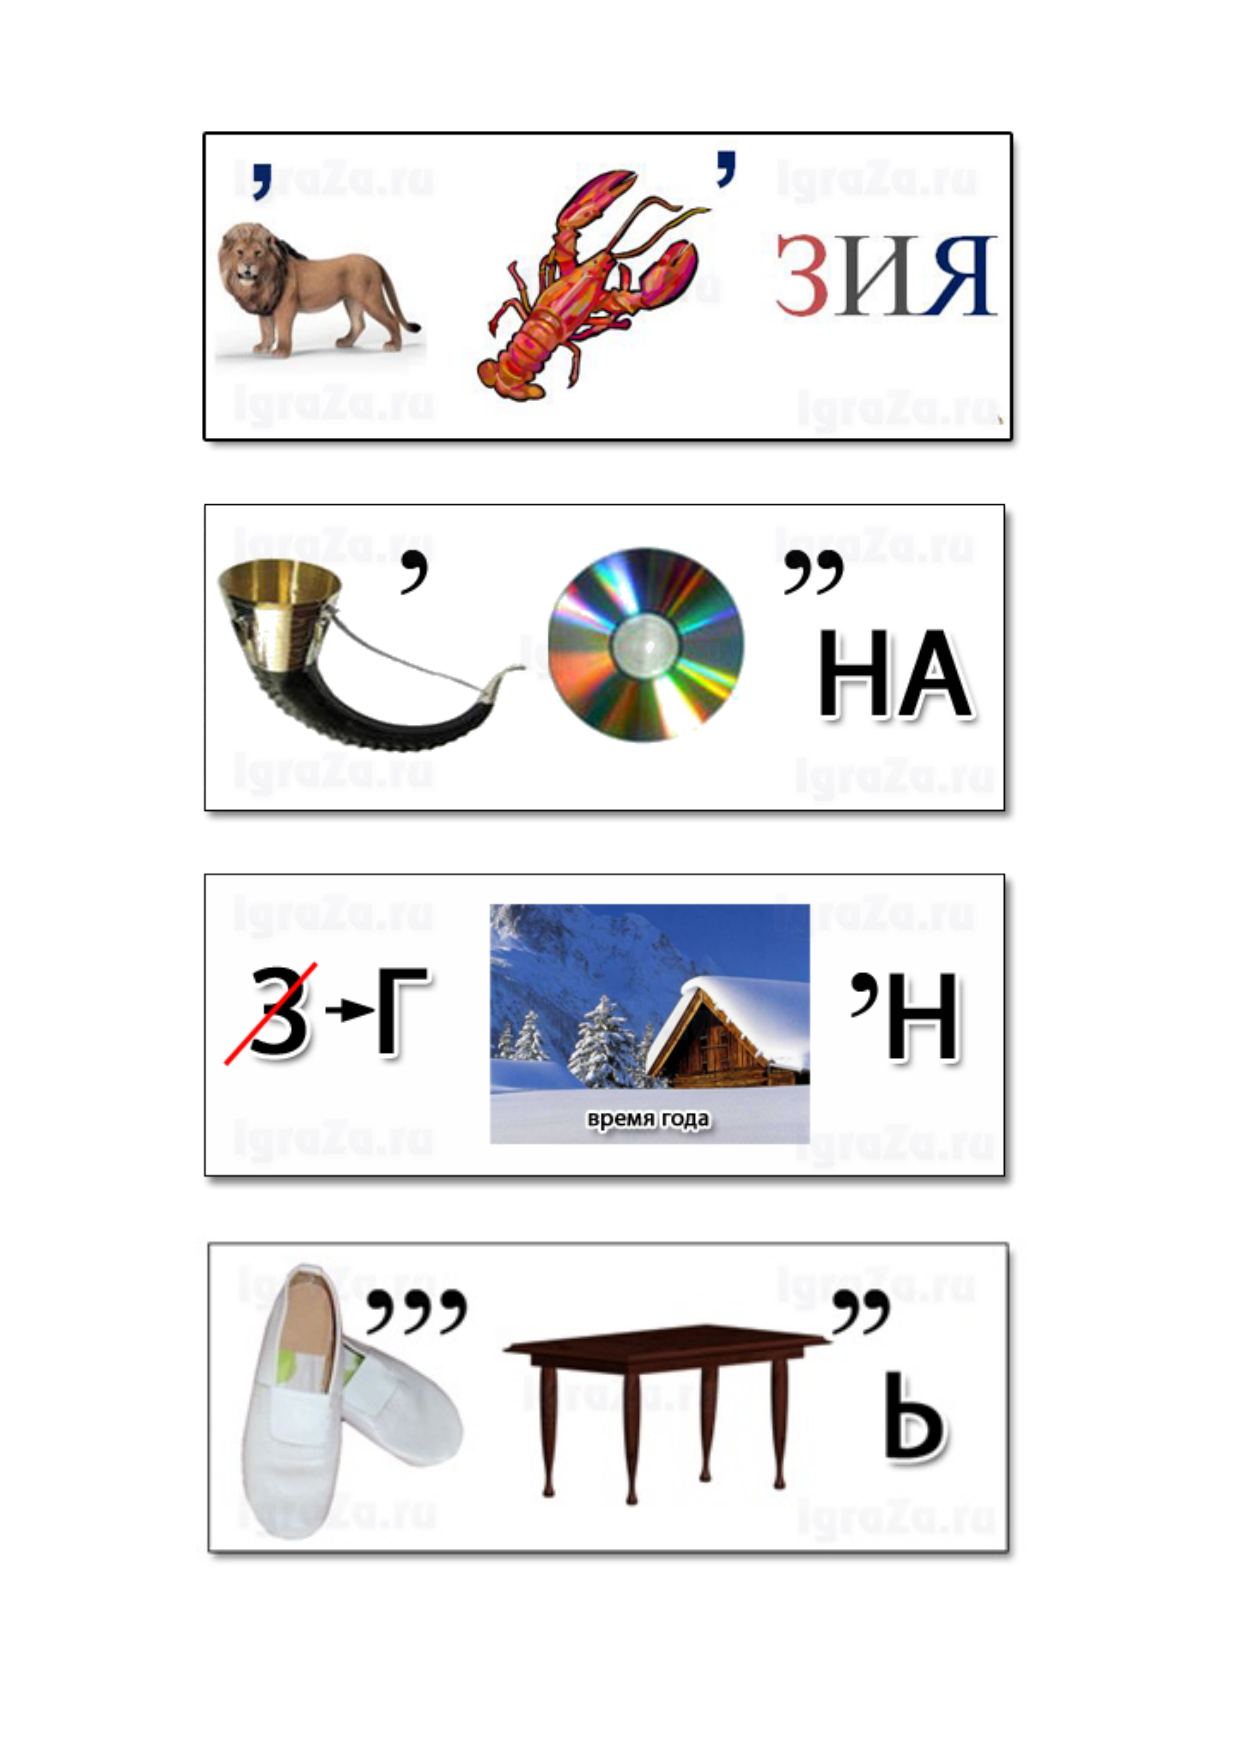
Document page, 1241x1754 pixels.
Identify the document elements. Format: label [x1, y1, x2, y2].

picture [177, 118, 1036, 461]
picture [177, 1220, 1038, 1575]
picture [177, 853, 1033, 1196]
picture [177, 485, 1033, 829]
